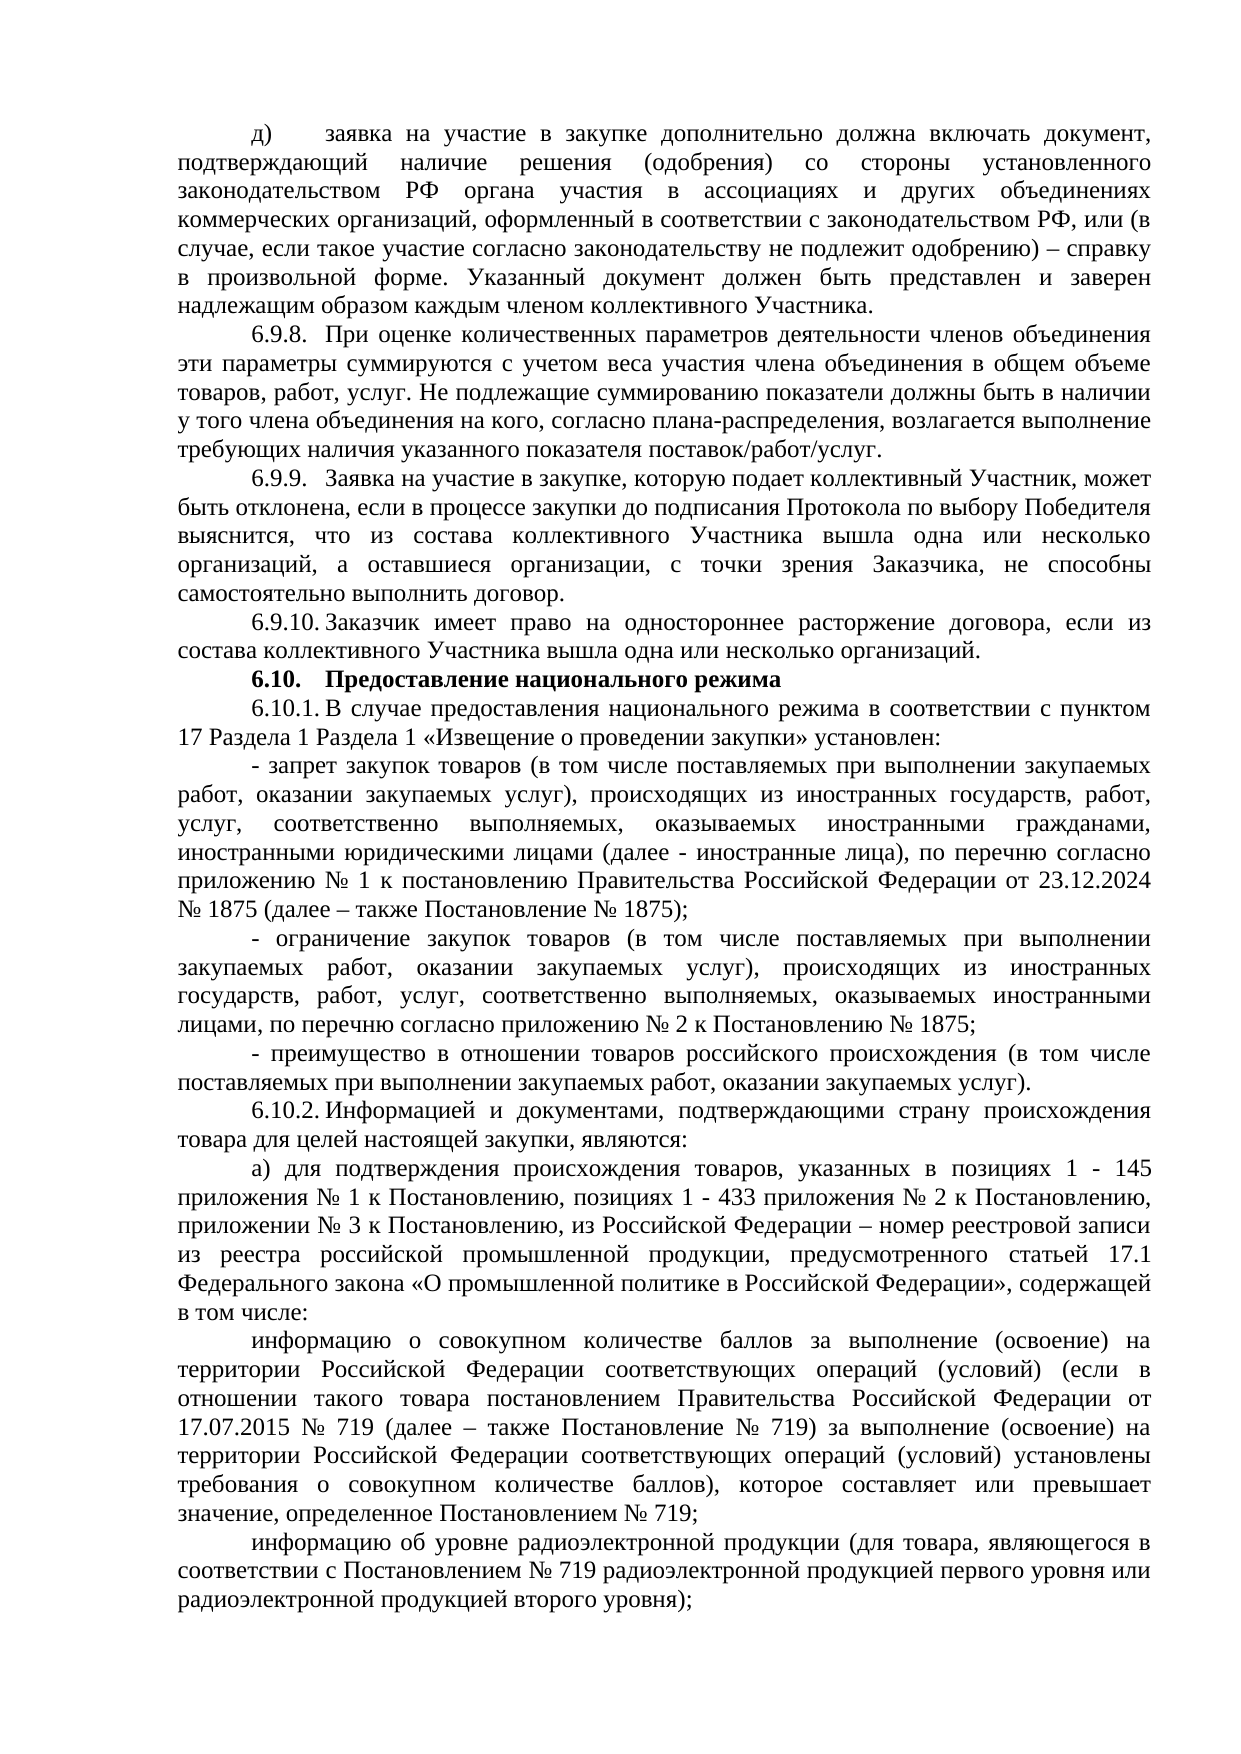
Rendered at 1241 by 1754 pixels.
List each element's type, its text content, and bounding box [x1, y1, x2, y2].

list Информацией и документами, подтверждающими страну происхождения товара для целей настоящей закупки, являются: [177, 1096, 1152, 1153]
list Заявка на участие в закупке, которую подает коллективный Участник, может быть отклонена, если в процессе закупки до подписания Протокола по выбору Победителя выяснится, что из состава коллективного Участника вышла одна или несколько организаций, а оставшиеся организации, с точки зрения Заказчика, не способны самостоятельно выполнить договор. [177, 463, 1152, 607]
list информацию об уровне радиоэлектронной продукции (для товара, являющегося в соответствии с Постановлением № 719 радиоэлектронной продукцией первого уровня или радиоэлектронной продукцией второго уровня); [177, 1527, 1152, 1613]
list а) для подтверждения происхождения товаров, указанных в позициях 1 - 145 приложения № 1 к Постановлению, позициях 1 - 433 приложения № 2 к Постановлению, приложении № 3 к Постановлению, из Российской Федерации – номер реестровой записи из реестра российской промышленной продукции, предусмотренного статьей 17.1 Федерального закона «О промышленной политике в Российской Федерации», содержащей в том числе: [177, 1153, 1152, 1326]
list информацию о совокупном количестве баллов за выполнение (освоение) на территории Российской Федерации соответствующих операций (условий) (если в отношении такого товара постановлением Правительства Российской Федерации от 17.07.2015 № 719 (далее – также Постановление № 719) за выполнение (освоение) на территории Российской Федерации соответствующих операций (условий) установлены требования о совокупном количестве баллов), которое составляет или превышает значение, определенное Постановлением № 719; [177, 1326, 1152, 1527]
list В случае предоставления национального режима в соответствии с пунктом 17 Раздела 1 Раздела 1 «Извещение о проведении закупки» установлен: [177, 693, 1152, 751]
list - ограничение закупок товаров (в том числе поставляемых при выполнении закупаемых работ, оказании закупаемых услуг), происходящих из иностранных государств, работ, услуг, соответственно выполняемых, оказываемых иностранными лицами, по перечню согласно приложению № 2 к Постановлению № 1875; [177, 923, 1152, 1038]
list заявка на участие в закупке дополнительно должна включать документ, подтверждающий наличие решения (одобрения) со стороны установленного законодательством РФ органа участия в ассоциациях и других объединениях коммерческих организаций, оформленный в соответствии с законодательством РФ, или (в случае, если такое участие согласно законодательству не подлежит одобрению) – справку в произвольной форме. Указанный документ должен быть представлен и заверен надлежащим образом каждым членом коллективного Участника. [177, 118, 1152, 319]
list При оценке количественных параметров деятельности членов объединения эти параметры суммируются с учетом веса участия члена объединения в общем объеме товаров, работ, услуг. Не подлежащие суммированию показатели должны быть в наличии у того члена объединения на кого, согласно плана-распределения, возлагается выполнение требующих наличия указанного показателя поставок/работ/услуг. [177, 319, 1152, 463]
list Предоставление национального режима [177, 664, 1152, 693]
list - преимущество в отношении товаров российского происхождения (в том числе поставляемых при выполнении закупаемых работ, оказании закупаемых услуг). [177, 1038, 1152, 1096]
list - запрет закупок товаров (в том числе поставляемых при выполнении закупаемых работ, оказании закупаемых услуг), происходящих из иностранных государств, работ, услуг, соответственно выполняемых, оказываемых иностранными гражданами, иностранными юридическими лицами (далее - иностранные лица), по перечню согласно приложению № 1 к постановлению Правительства Российской Федерации от 23.12.2024 № 1875 (далее – также Постановление № 1875); [177, 751, 1152, 923]
list Заказчик имеет право на одностороннее расторжение договора, если из состава коллективного Участника вышла одна или несколько организаций. [177, 607, 1152, 664]
